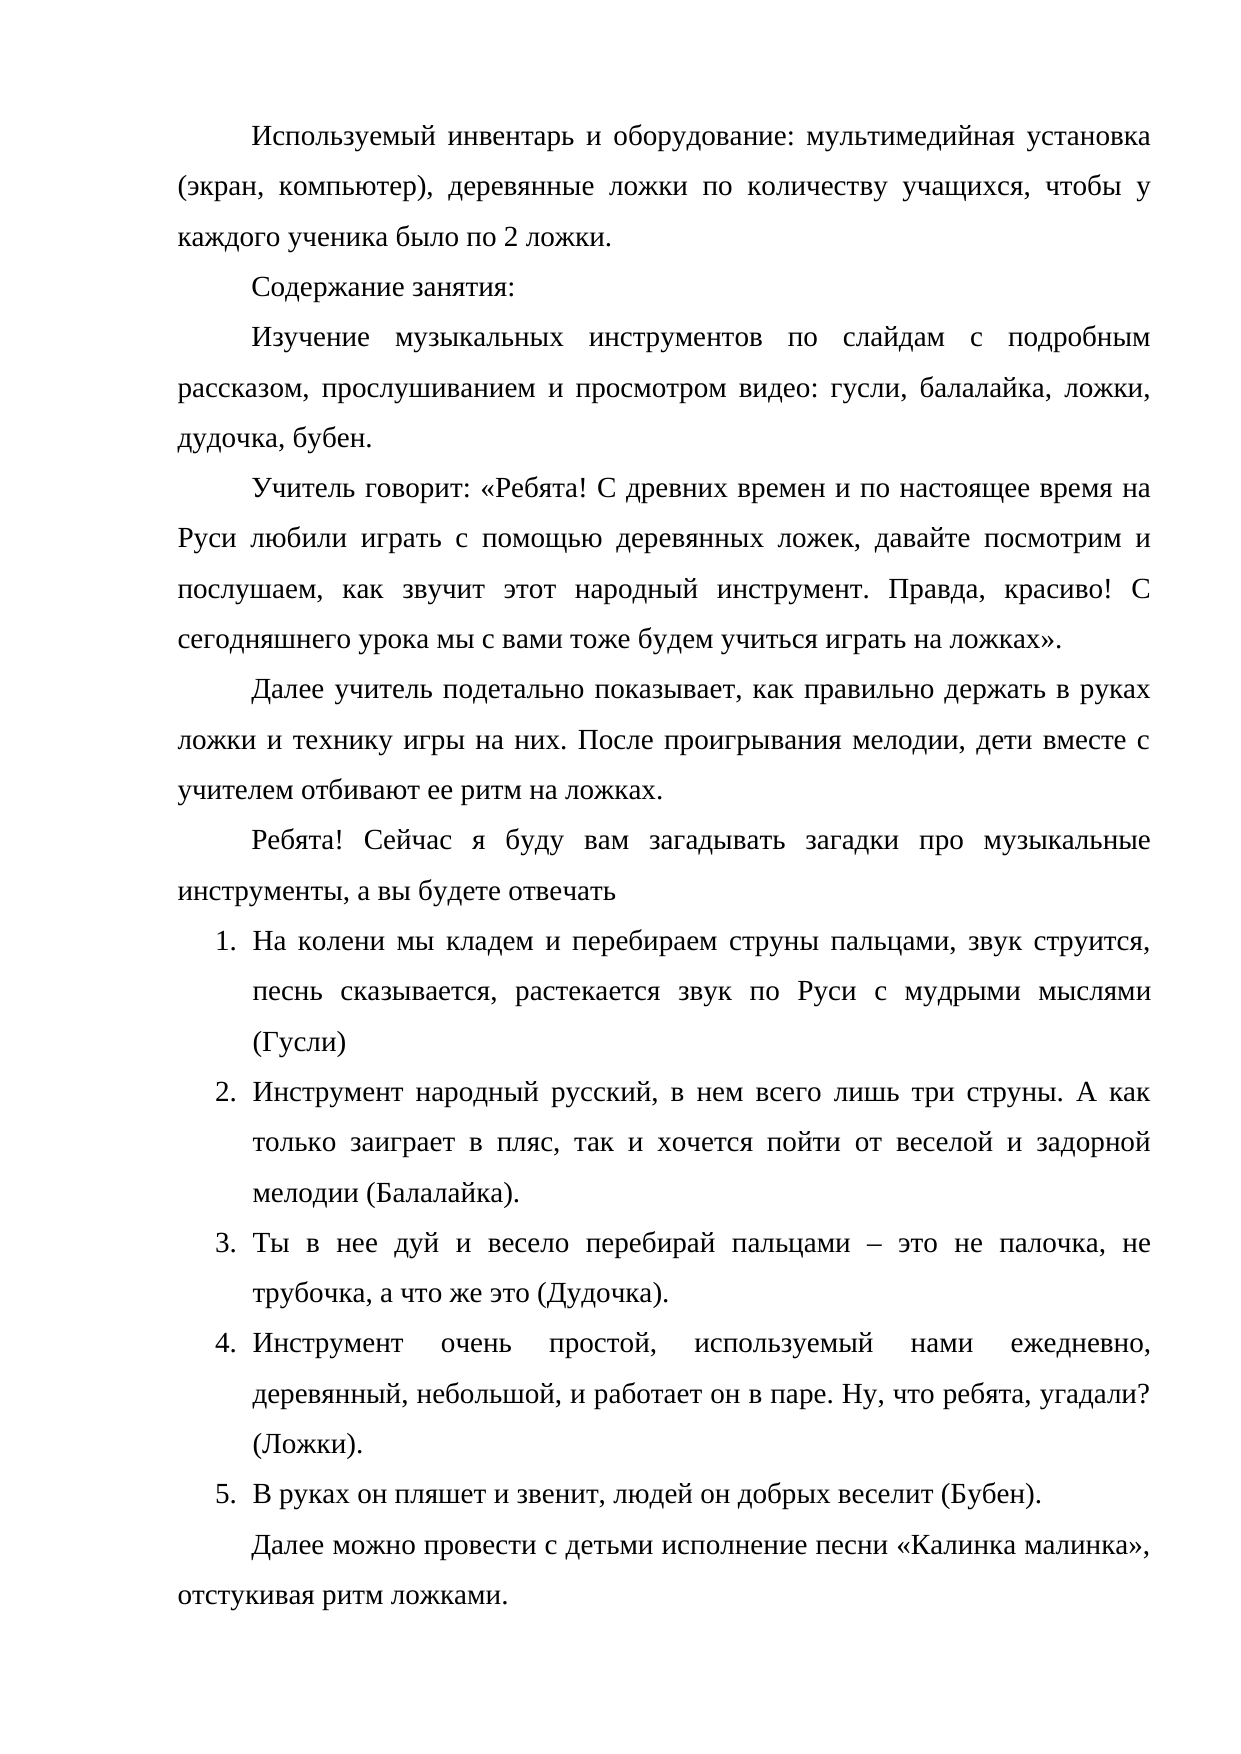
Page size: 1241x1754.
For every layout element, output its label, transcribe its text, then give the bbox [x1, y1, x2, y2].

list Инструмент очень простой, используемый нами ежедневно, деревянный, небольшой, и работает он в паре. Ну, что ребята, угадали? (Ложки). [215, 1326, 1152, 1460]
list Ты в нее дуй и весело перебирай пальцами – это не палочка, не трубочка, а что же это (Дудочка). [215, 1225, 1152, 1309]
text Далее учитель подетально показывает, как правильно держать в руках ложки и технику игры на них. После проигрывания мелодии, дети вместе с учителем отбивают ее ритм на ложках. [177, 672, 1152, 806]
text Ребята! Сейчас я буду вам загадывать загадки про музыкальные инструменты, а вы будете отвечать [177, 822, 1152, 906]
list Инструмент народный русский, в нем всего лишь три струны. А как только заиграет в пляс, так и хочется пойти от веселой и задорной мелодии (Балалайка). [215, 1074, 1152, 1208]
text Используемый инвентарь и оборудование: мультимедийная установка (экран, компьютер), деревянные ложки по количеству учащихся, чтобы у каждого ученика было по 2 ложки. [177, 118, 1152, 252]
text Содержание занятия: [177, 269, 1152, 303]
list В руках он пляшет и звенит, людей он добрых веселит (Бубен). [215, 1477, 1152, 1510]
text Учитель говорит: «Ребята! С древних времен и по настоящее время на Руси любили играть с помощью деревянных ложек, давайте посмотрим и послушаем, как звучит этот народный инструмент. Правда, красиво! С сегодняшнего урока мы с вами тоже будем учиться играть на ложках». [177, 470, 1152, 655]
text Изучение музыкальных инструментов по слайдам с подробным рассказом, прослушиванием и просмотром видео: гусли, балалайка, ложки, дудочка, бубен. [177, 319, 1152, 453]
list На колени мы кладем и перебираем струны пальцами, звук струится, песнь сказывается, растекается звук по Руси с мудрыми мыслями (Гусли) [215, 923, 1152, 1057]
text Далее можно провести с детьми исполнение песни «Калинка малинка», отстукивая ритм ложками. [177, 1527, 1152, 1611]
